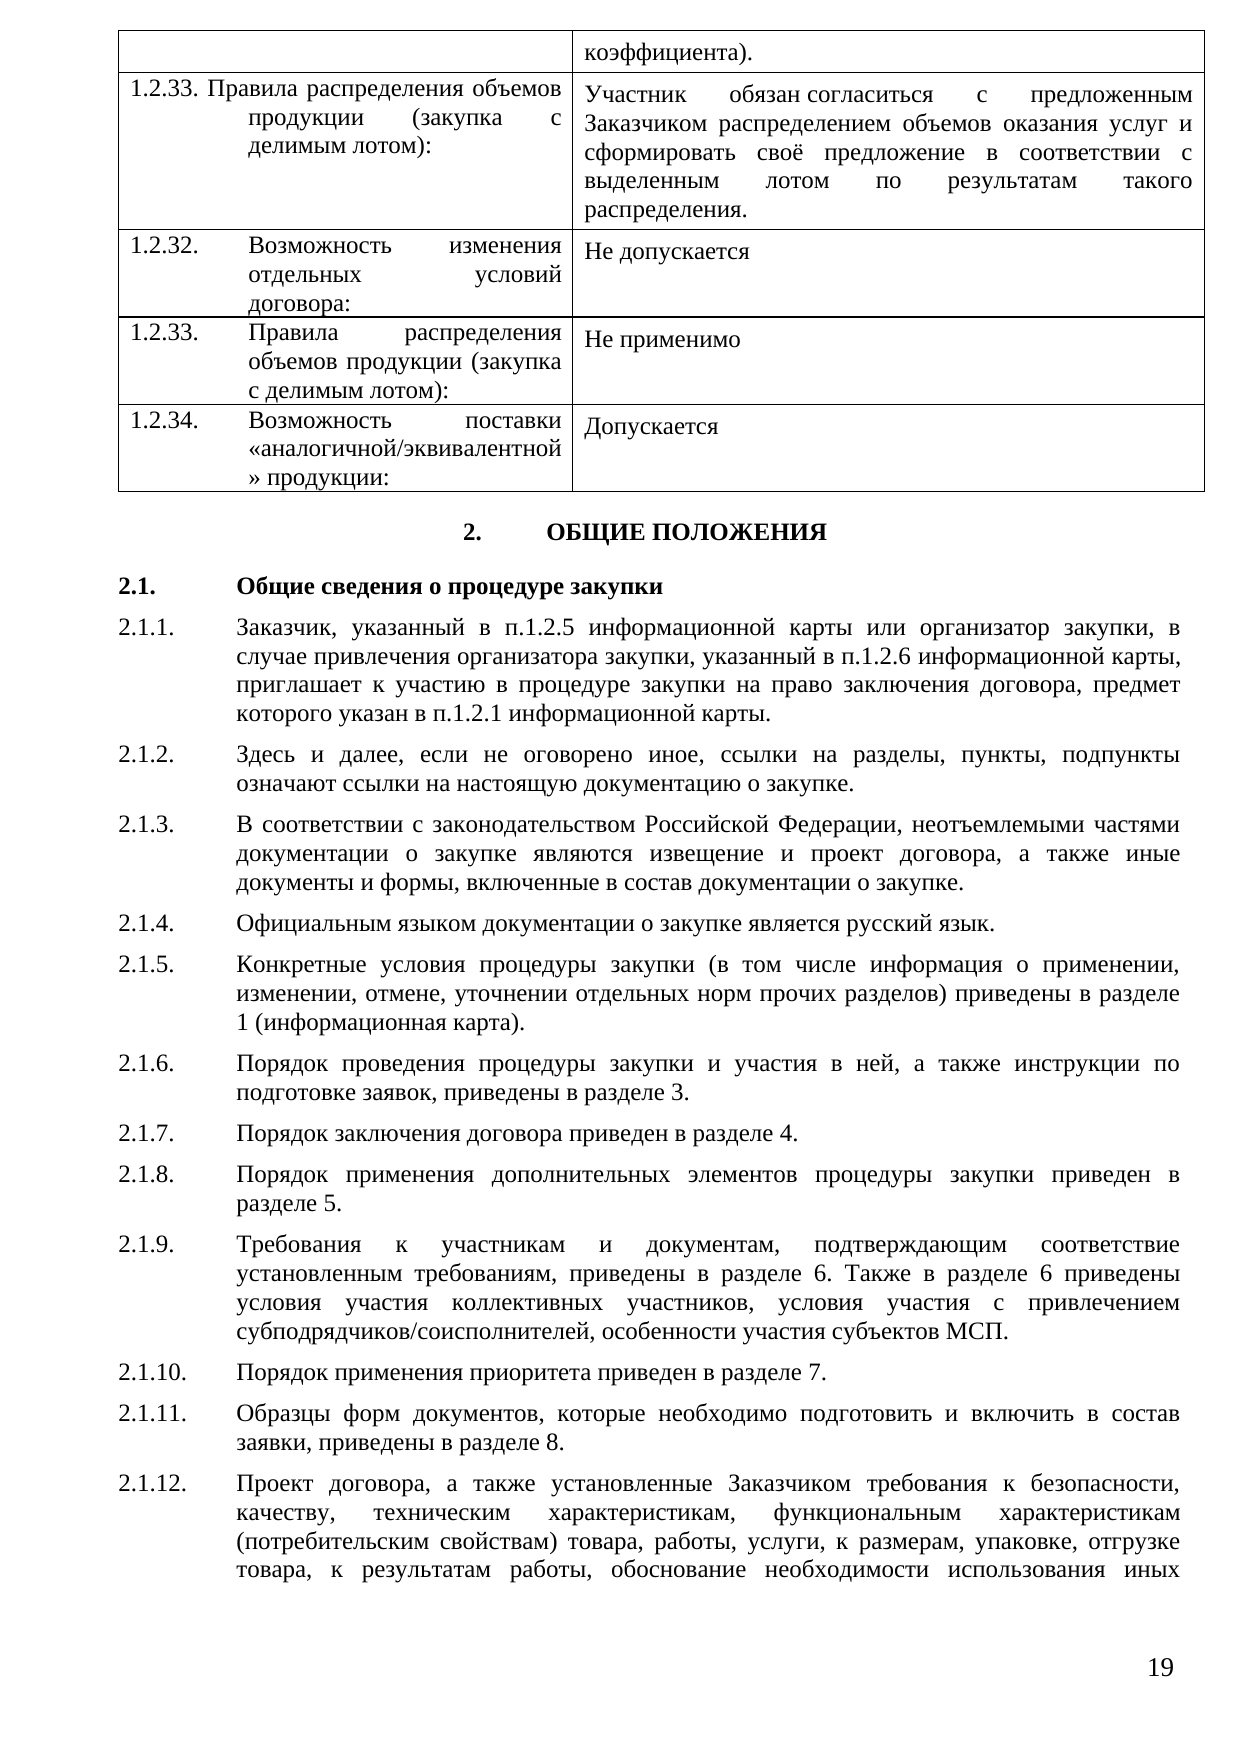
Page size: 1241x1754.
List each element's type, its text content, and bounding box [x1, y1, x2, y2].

table_cell Участник обязан согласиться с предложенным Заказчиком распределением объемов оказания услуг и сформировать своё предложение в соответствии с выделенным лотом по результатам такого распределения. [573, 73, 1204, 229]
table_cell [573, 31, 1204, 72]
table_cell Не допускается [573, 230, 1204, 316]
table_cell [119, 31, 572, 72]
text Заказчик, указанный в п.1.2.5 информационной карты или организатор закупки, в случае привлечения организатора закупки, указанный в п.1.2.6 информационной карты, приглашает к участию в процедуре закупки на право заключения договора, предмет которого указан в п.1.2.1 информационной карты. [118, 612, 1181, 727]
text Образцы форм документов, которые необходимо подготовить и включить в состав заявки, приведены в разделе 8. [118, 1398, 1181, 1456]
table_cell Возможность поставки «аналогичной/эквивалентной» продукции: [119, 405, 572, 491]
text Порядок заключения договора приведен в разделе 4. [118, 1118, 1181, 1147]
table_cell Правила распределения объемов продукции (закупка с делимым лотом): [119, 318, 572, 404]
table_cell 1.2.33. Правила распределения объемов продукции (закупка с делимым лотом): [119, 73, 572, 229]
text Официальным языком документации о закупке является русский язык. [118, 908, 1181, 937]
text Общие сведения о процедуре закупки [118, 571, 1181, 599]
table_cell Допускается [573, 405, 1204, 491]
text Здесь и далее, если не оговорено иное, ссылки на разделы, пункты, подпункты означают ссылки на настоящую документацию о закупке. [118, 739, 1181, 797]
text Конкретные условия процедуры закупки (в том числе информация о применении, изменении, отмене, уточнении отдельных норм прочих разделов) приведены в разделе 1 (информационная карта). [118, 949, 1181, 1036]
table_cell Возможность изменения отдельных условий договора: [119, 230, 572, 316]
text Порядок применения дополнительных элементов процедуры закупки приведен в разделе 5. [118, 1159, 1181, 1217]
text Порядок проведения процедуры закупки и участия в ней, а также инструкции по подготовке заявок, приведены в разделе 3. [118, 1048, 1181, 1106]
text Требования к участникам и документам, подтверждающим соответствие установленным требованиям, приведены в разделе 6. Также в разделе 6 приведены условия участия коллективных участников, условия участия с привлечением субподрядчиков/соисполнителей, особенности участия субъектов МСП. [118, 1229, 1181, 1344]
text Общие положения [118, 517, 1181, 546]
table_cell Не применимо [573, 318, 1204, 404]
text Порядок применения приоритета приведен в разделе 7. [118, 1357, 1181, 1386]
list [118, 1468, 1181, 1583]
text В соответствии с законодательством Российской Федерации, неотъемлемыми частями документации о закупке являются извещение и проект договора, а также иные документы и формы, включенные в состав документации о закупке. [118, 809, 1181, 896]
